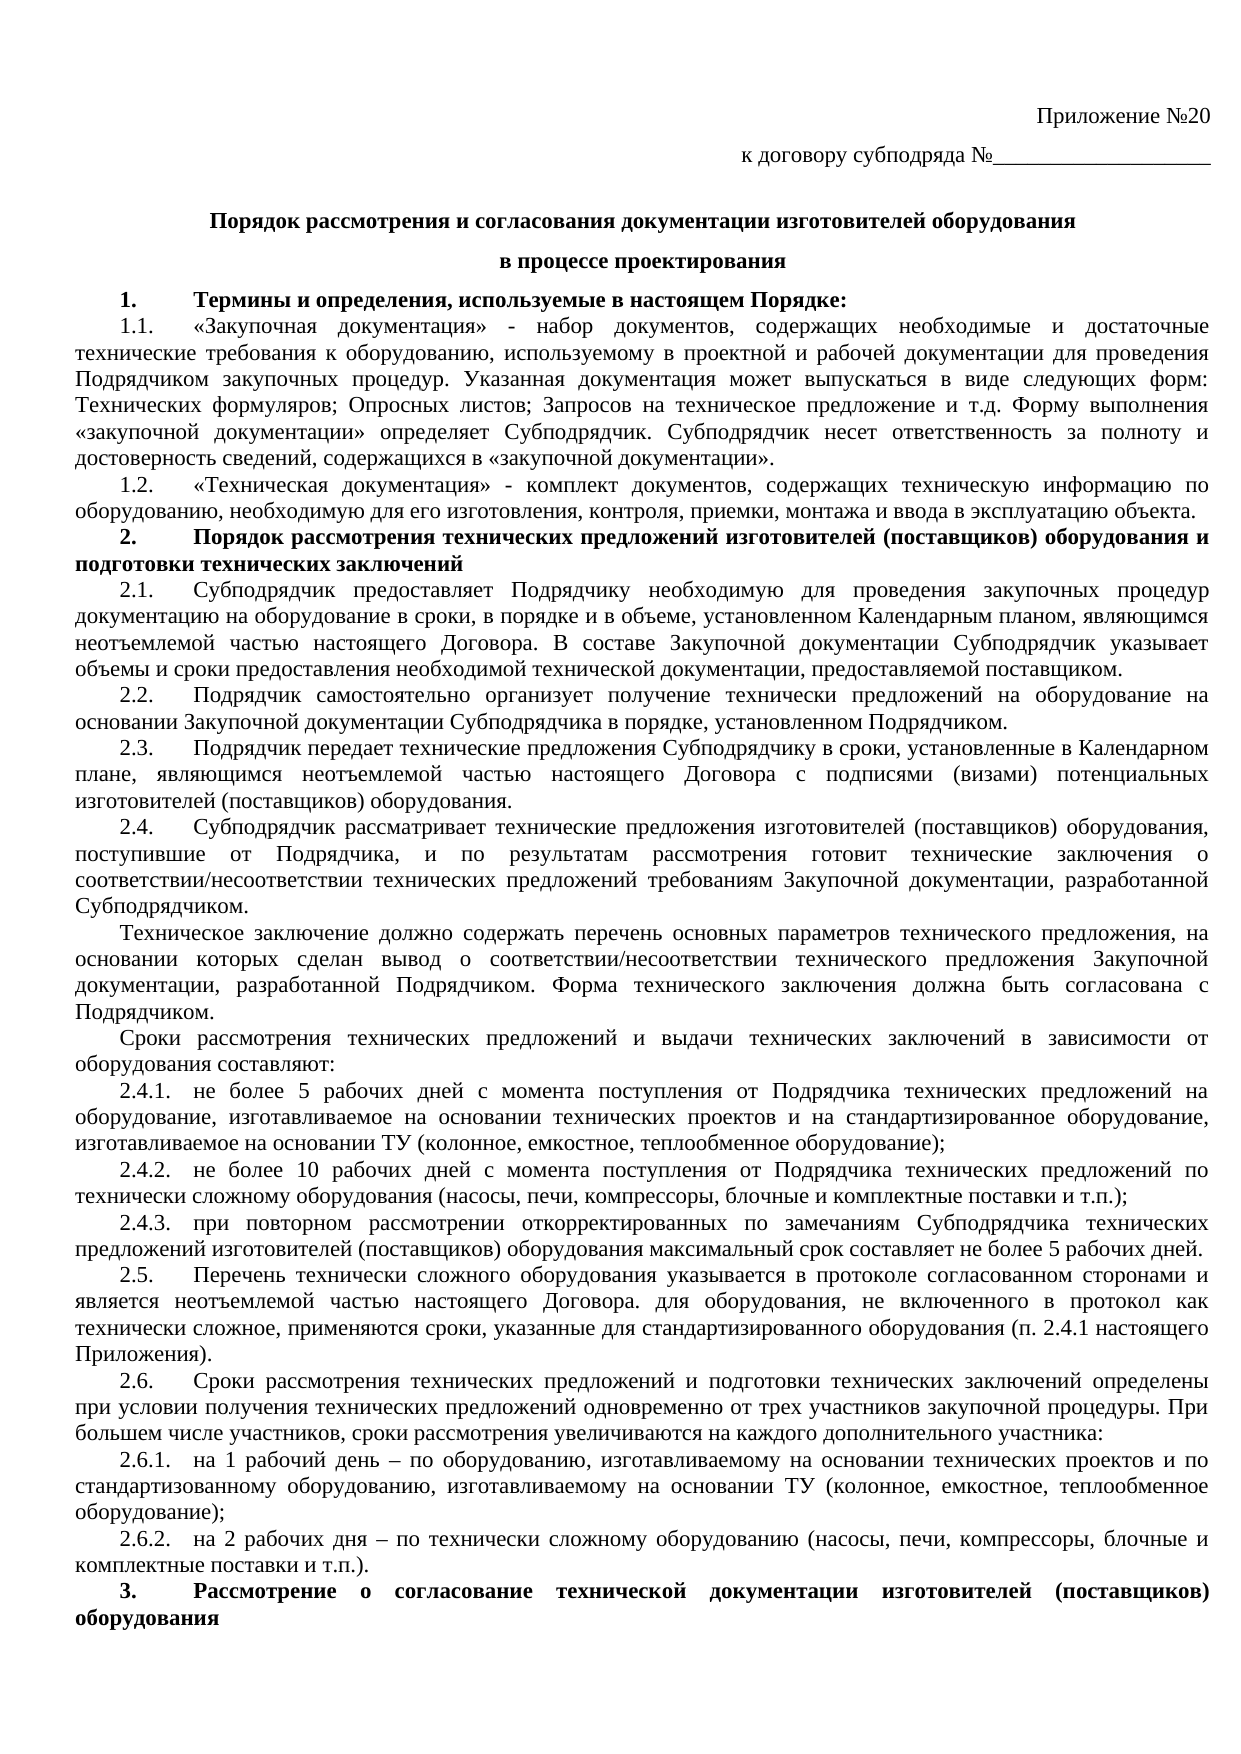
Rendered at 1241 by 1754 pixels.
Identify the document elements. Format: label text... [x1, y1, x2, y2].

list на 2 рабочих дня – по технически сложному оборудованию (насосы, печи, компрессоры, блочные и комплектные поставки и т.п.). [75, 1525, 1211, 1577]
list Порядок рассмотрения технических предложений изготовителей (поставщиков) оборудования и подготовки технических заключений [75, 523, 1211, 576]
list Субподрядчик рассматривает технические предложения изготовителей (поставщиков) оборудования, поступившие от Подрядчика, и по результатам рассмотрения готовит технические заключения о соответствии/несоответствии технических предложений требованиям Закупочной документации, разработанной Субподрядчиком. [75, 813, 1211, 919]
list Перечень технически сложного оборудования указывается в протоколе согласованном сторонами и является неотъемлемой частью настоящего Договора. для оборудования, не включенного в протокол как технически сложное, применяются сроки, указанные для стандартизированного оборудования (п. 2.4.1 настоящего Приложения). [75, 1261, 1211, 1367]
text к договору субподряда №___________________ [75, 141, 1211, 168]
list Подрядчик самостоятельно организует получение технически предложений на оборудование на основании Закупочной документации Субподрядчика в порядке, установленном Подрядчиком. [75, 681, 1211, 734]
list Сроки рассмотрения технических предложений и подготовки технических заключений определены при условии получения технических предложений одновременно от трех участников закупочной процедуры. При большем числе участников, сроки рассмотрения увеличиваются на каждого дополнительного участника: [75, 1367, 1211, 1446]
text в процессе проектирования [75, 247, 1211, 273]
list Термины и определения, используемые в настоящем Порядке: [75, 286, 1211, 312]
list «Техническая документация» - комплект документов, содержащих техническую информацию по оборудованию, необходимую для его изготовления, контроля, приемки, монтажа и ввода в эксплуатацию объекта. [75, 471, 1211, 523]
list на 1 рабочий день – по оборудованию, изготавливаемому на основании технических проектов и по стандартизованному оборудованию, изготавливаемому на основании ТУ (колонное, емкостное, теплообменное оборудование); [75, 1446, 1211, 1525]
text Приложение №20 [75, 102, 1211, 128]
list Субподрядчик предоставляет Подрядчику необходимую для проведения закупочных процедур документацию на оборудование в сроки, в порядке и в объеме, установленном Календарным планом, являющимся неотъемлемой частью настоящего Договора. В составе Закупочной документации Субподрядчик указывает объемы и сроки предоставления необходимой технической документации, предоставляемой поставщиком. [75, 576, 1211, 681]
list при повторном рассмотрении откорректированных по замечаниям Субподрядчика технических предложений изготовителей (поставщиков) оборудования максимальный срок составляет не более 5 рабочих дней. [75, 1208, 1211, 1261]
list Рассмотрение о согласование технической документации изготовителей (поставщиков) оборудования [75, 1577, 1211, 1630]
text Порядок рассмотрения и согласования документации изготовителей оборудования [75, 207, 1211, 233]
list не более 5 рабочих дней с момента поступления от Подрядчика технических предложений на оборудование, изготавливаемое на основании технических проектов и на стандартизированное оборудование, изготавливаемое на основании ТУ (колонное, емкостное, теплообменное оборудование); [75, 1077, 1211, 1156]
list «Закупочная документация» - набор документов, содержащих необходимые и достаточные технические требования к оборудованию, используемому в проектной и рабочей документации для проведения Подрядчиком закупочных процедур. Указанная документация может выпускаться в виде следующих форм: Технических формуляров; Опросных листов; Запросов на техническое предложение и т.д. Форму выполнения «закупочной документации» определяет Субподрядчик. Субподрядчик несет ответственность за полноту и достоверность сведений, содержащихся в «закупочной документации». [75, 312, 1211, 471]
list Подрядчик передает технические предложения Субподрядчику в сроки, установленные в Календарном плане, являющимся неотъемлемой частью настоящего Договора с подписями (визами) потенциальных изготовителей (поставщиков) оборудования. [75, 734, 1211, 813]
list не более 10 рабочих дней с момента поступления от Подрядчика технических предложений по технически сложному оборудования (насосы, печи, компрессоры, блочные и комплектные поставки и т.п.); [75, 1156, 1211, 1208]
list Сроки рассмотрения технических предложений и выдачи технических заключений в зависимости от оборудования составляют: [75, 1024, 1211, 1077]
list Техническое заключение должно содержать перечень основных параметров технического предложения, на основании которых сделан вывод о соответствии/несоответствии технического предложения Закупочной документации, разработанной Подрядчиком. Форма технического заключения должна быть согласована с Подрядчиком. [75, 919, 1211, 1024]
